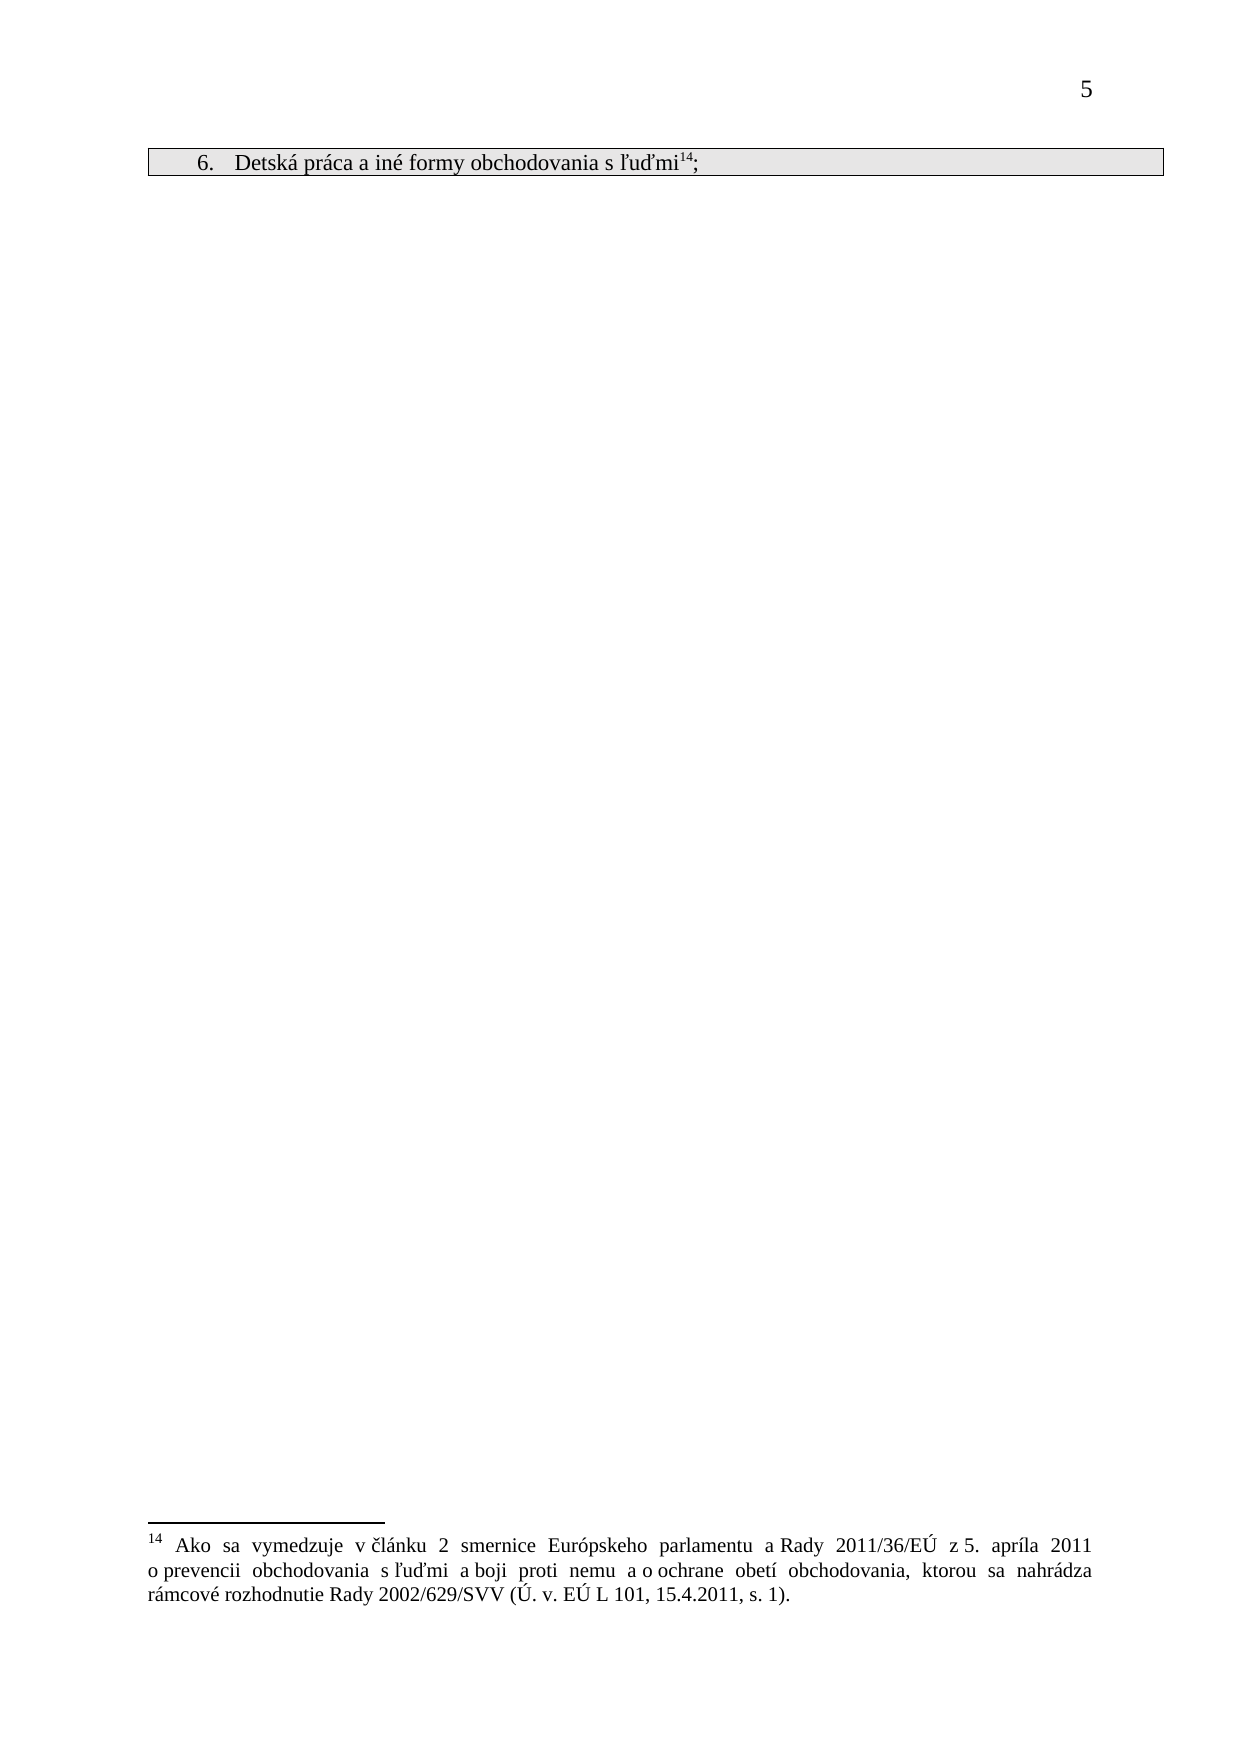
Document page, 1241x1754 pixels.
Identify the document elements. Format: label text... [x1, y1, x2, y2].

table_header V článku 57 ods. 1 smernice 2014/24/EÚ sa stanovujú tieto dôvody vylúčenia: Účasť v zločineckej organizácii; Korupcia; Podvod; Teroristické trestné činy alebo trestné činy spojené s teroristickými činnosťami; Pranie špinavých peňazí a financovanie terorizmu; Detská práca a iné formy obchodovania s ľuďmi; [149, 149, 1163, 175]
